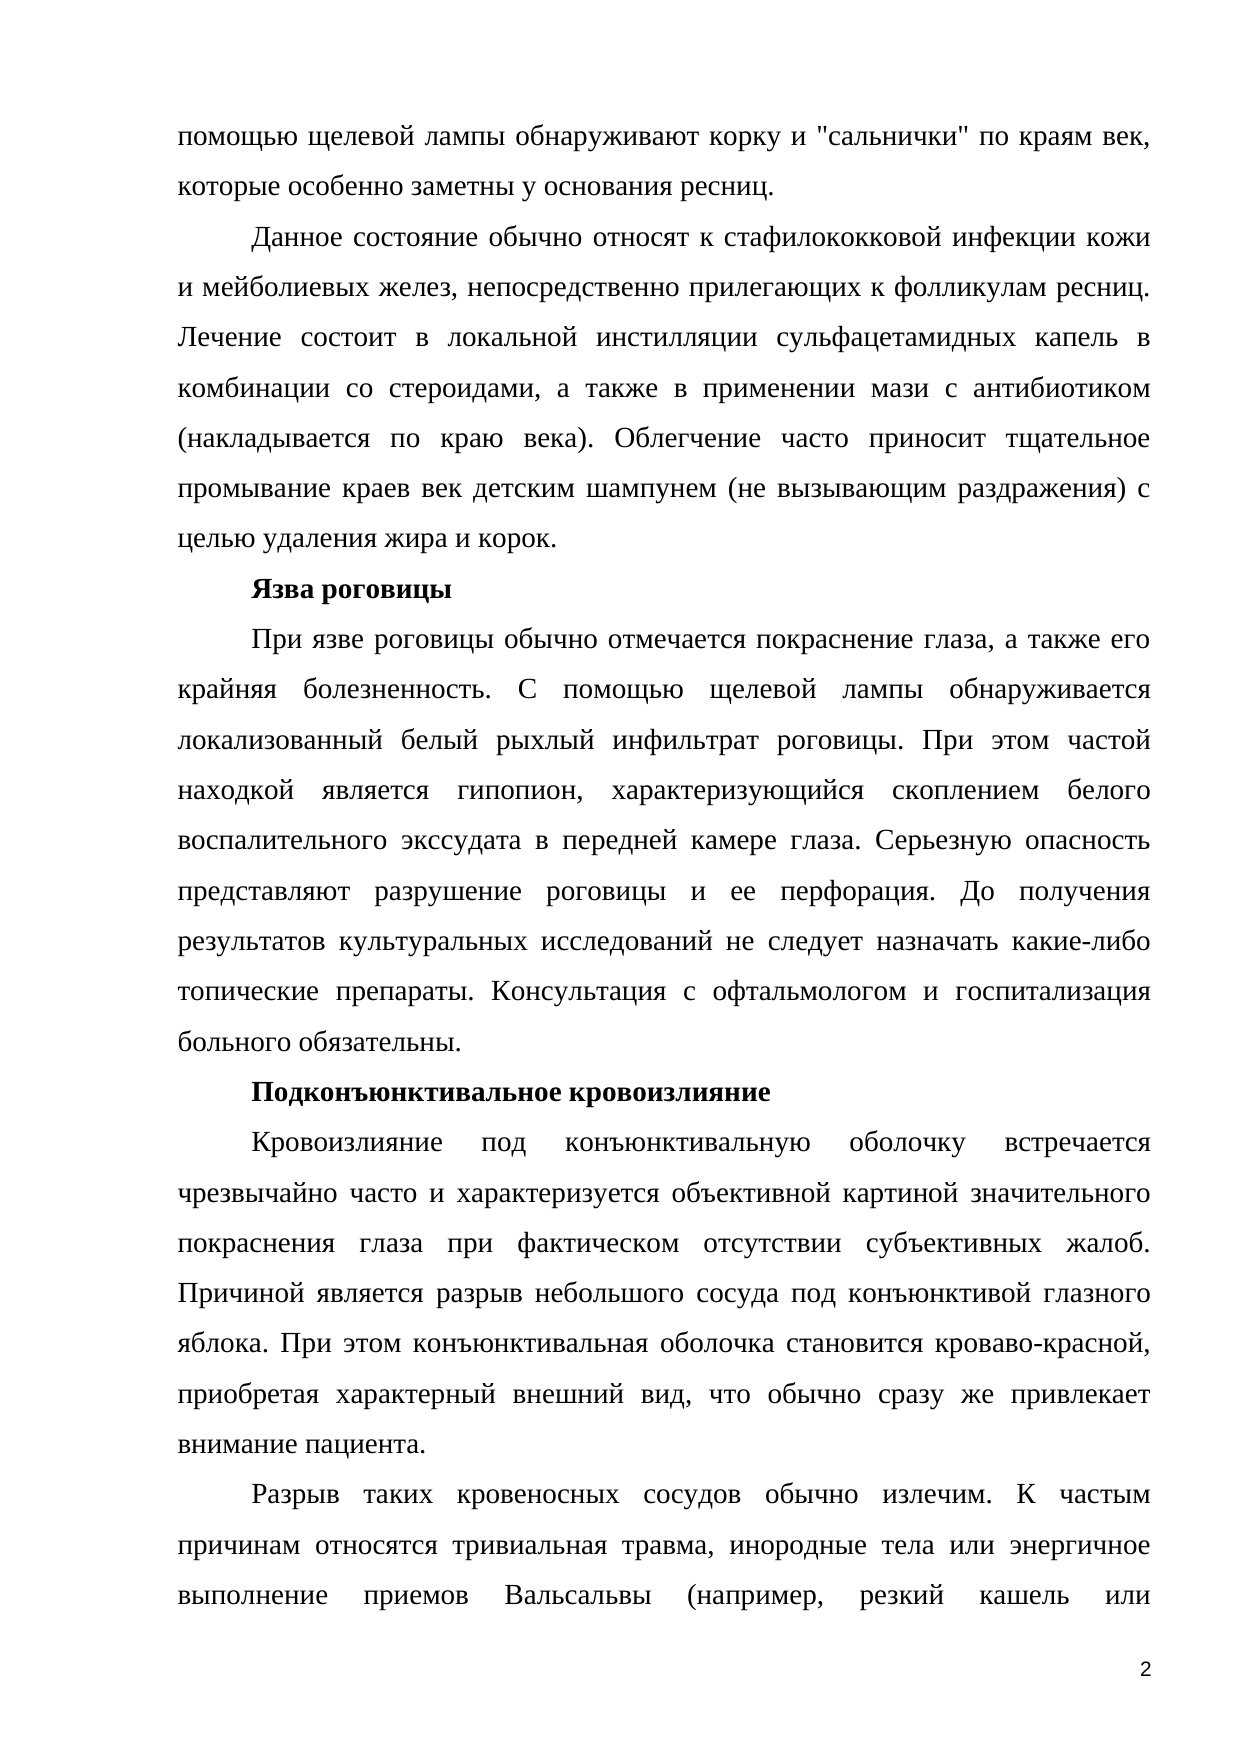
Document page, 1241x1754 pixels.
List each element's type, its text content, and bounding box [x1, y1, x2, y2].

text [177, 118, 1152, 202]
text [177, 1477, 1152, 1611]
text Язва роговицы [177, 571, 1152, 604]
text Данное состояние обычно относят к стафилококковой инфекции кожи и мейболиевых желез, непосредственно прилегающих к фолликулам ресниц. Лечение состоит в локальной инстилляции сульфацетамидных капель в комбинации со стероидами, а также в применении мази с антибиотиком (накладывается по краю века). Облегчение часто приносит тщательное промывание краев век детским шампунем (не вызывающим раздражения) с целью удаления жира и корок. [177, 219, 1152, 554]
text При язве роговицы обычно отмечается покраснение глаза, а также его крайняя болезненность. С помощью щелевой лампы обнаруживается локализованный белый рыхлый инфильтрат роговицы. При этом частой находкой является гипопион, характеризующийся скоплением белого воспалительного экссудата в передней камере глаза. Серьезную опасность представляют разрушение роговицы и ее перфорация. До получения результатов культуральных исследований не следует назначать какие-либо топические препараты. Консультация с офтальмологом и госпитализация больного обязательны. [177, 621, 1152, 1057]
text Кровоизлияние под конъюнктивальную оболочку встречается чрезвычайно часто и характеризуется объективной картиной значительного покраснения глаза при фактическом отсутствии субъективных жалоб. Причиной является разрыв небольшого сосуда под конъюнктивой глазного яблока. При этом конъюнктивальная оболочка становится кроваво-красной, приобретая характерный внешний вид, что обычно сразу же привлекает внимание пациента. [177, 1124, 1152, 1460]
text Подконъюнктивальное кровоизлияние [177, 1074, 1152, 1108]
